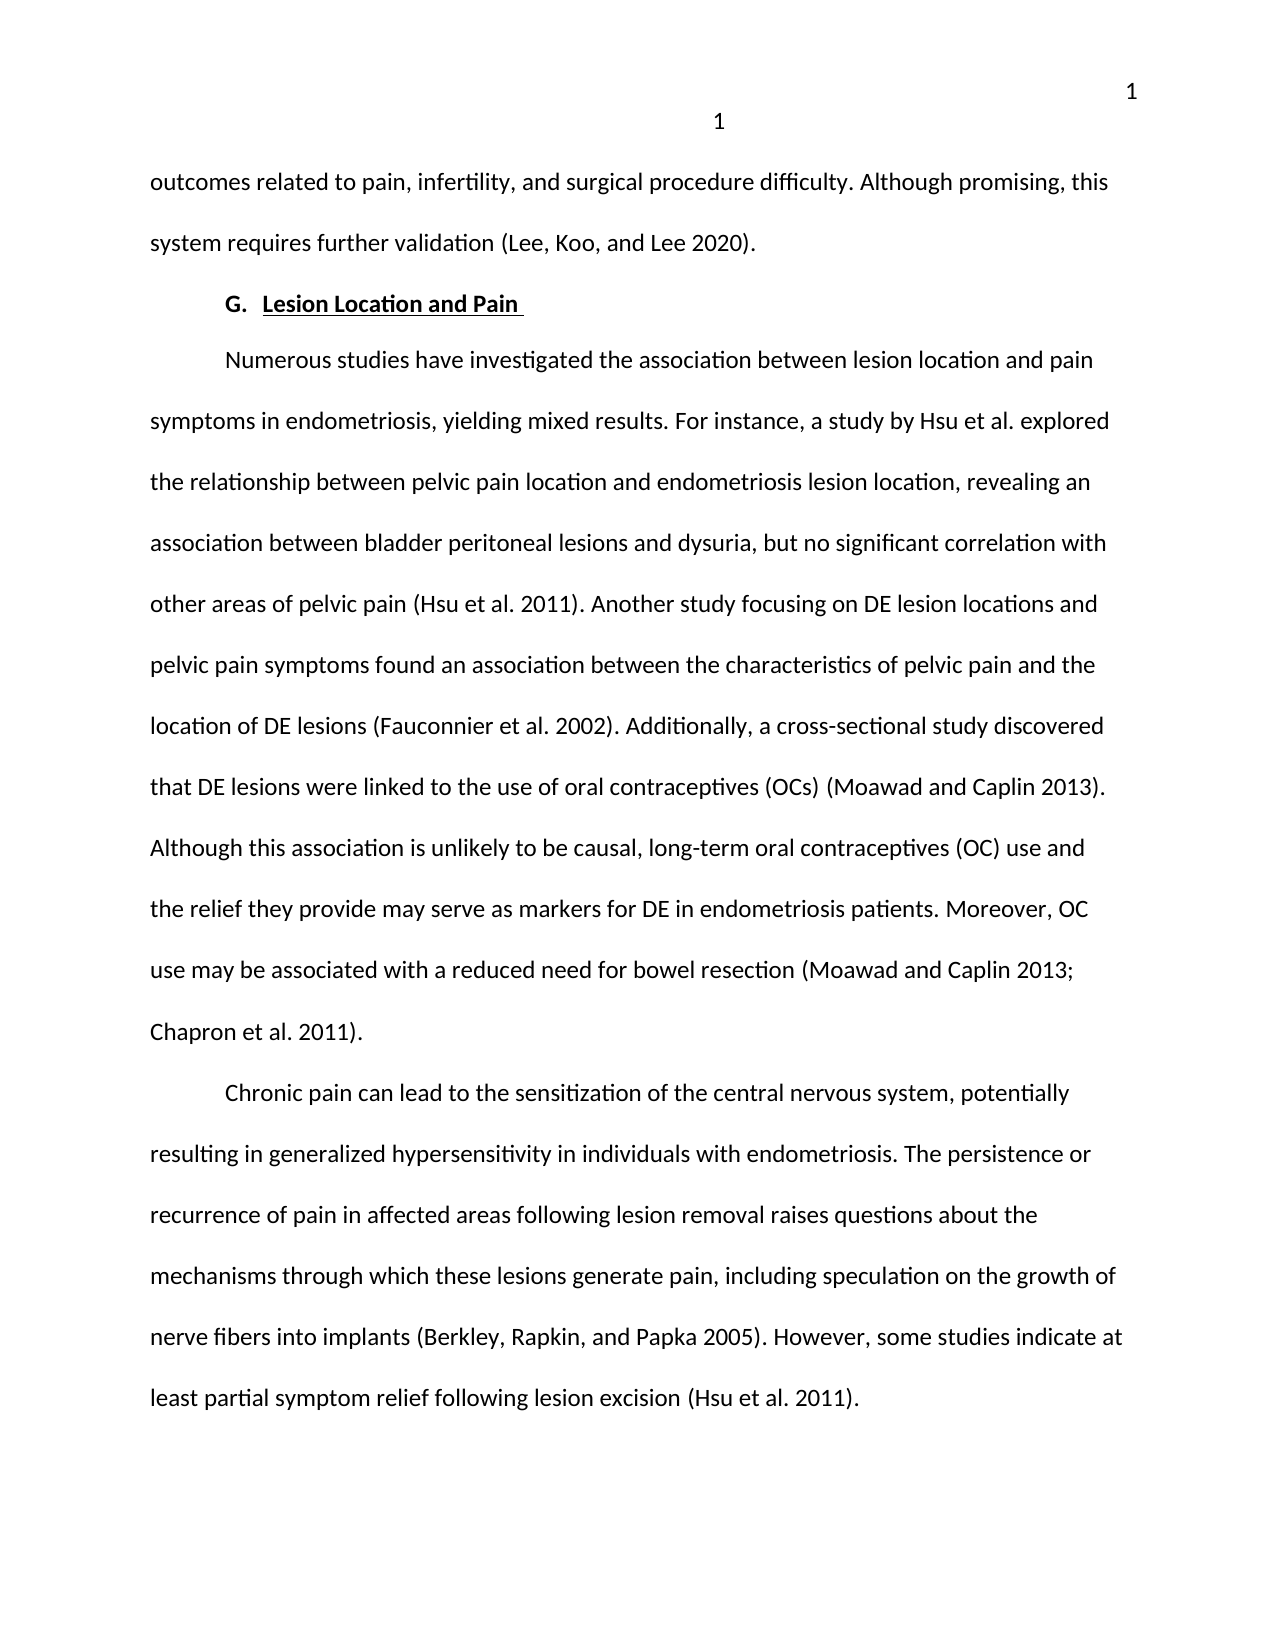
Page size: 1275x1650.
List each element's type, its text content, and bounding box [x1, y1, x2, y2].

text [150, 167, 1125, 258]
text Chronic pain can lead to the sensitization of the central nervous system, potentially resulting in generalized hypersensitivity in individuals with endometriosis. The persistence or recurrence of pain in affected areas following lesion removal raises questions about the mechanisms through which these lesions generate pain, including speculation on the growth of nerve fibers into implants (Berkley, Rapkin, and Papka 2005). However, some studies indicate at least partial symptom relief following lesion excision (Hsu et al. 2011). [150, 1077, 1125, 1412]
subtitle Lesion Location and Pain [225, 289, 1125, 319]
text Numerous studies have investigated the association between lesion location and pain symptoms in endometriosis, yielding mixed results. For instance, a study by Hsu et al. explored the relationship between pelvic pain location and endometriosis lesion location, revealing an association between bladder peritoneal lesions and dysuria, but no significant correlation with other areas of pelvic pain (Hsu et al. 2011). Another study focusing on DE lesion locations and pelvic pain symptoms found an association between the characteristics of pelvic pain and the location of DE lesions (Fauconnier et al. 2002). Additionally, a cross-sectional study discovered that DE lesions were linked to the use of oral contraceptives (OCs) (Moawad and Caplin 2013). Although this association is unlikely to be causal, long-term oral contraceptives (OC) use and the relief they provide may serve as markers for DE in endometriosis patients. Moreover, OC use may be associated with a reduced need for bowel resection (Moawad and Caplin 2013; Chapron et al. 2011). [150, 344, 1125, 1046]
